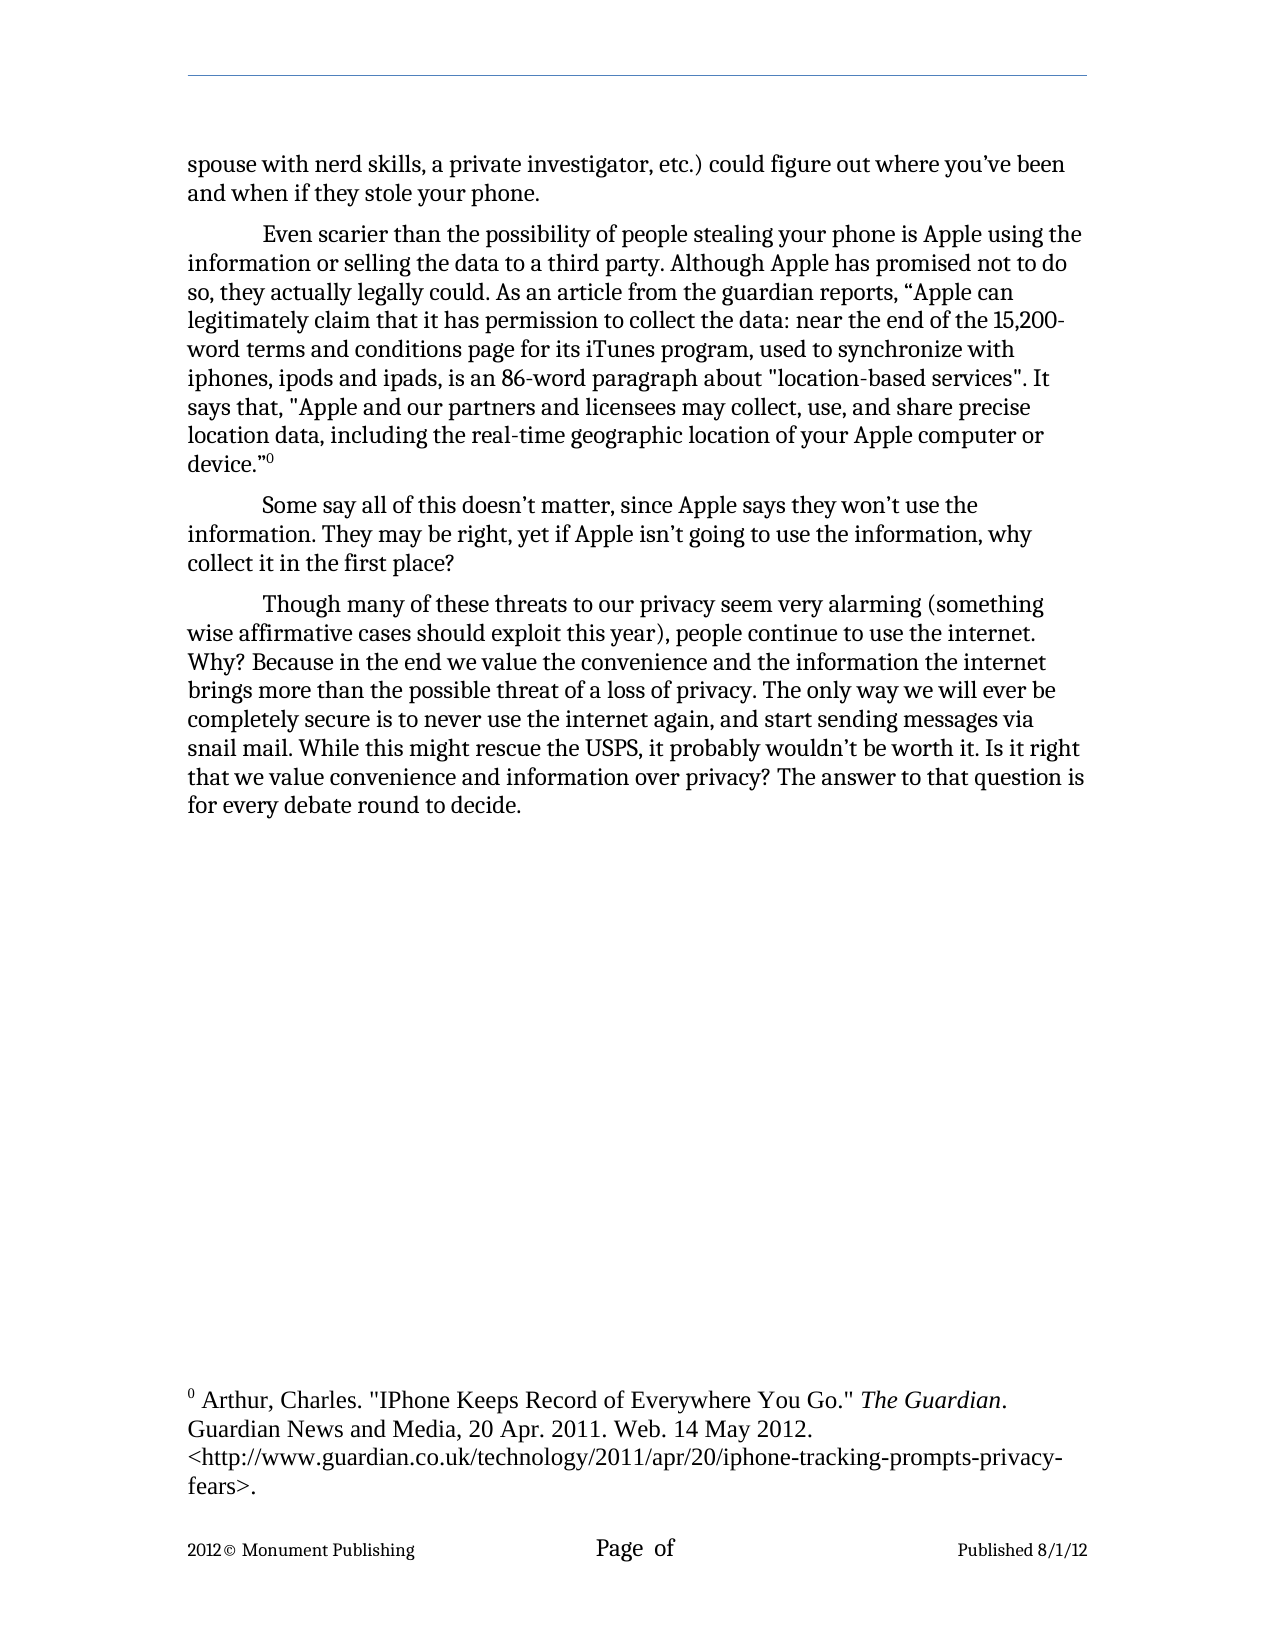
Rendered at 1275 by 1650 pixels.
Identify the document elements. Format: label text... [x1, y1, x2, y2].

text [187, 150, 1087, 207]
text Though many of these threats to our privacy seem very alarming (something wise affirmative cases should exploit this year), people continue to use the internet. Why? Because in the end we value the convenience and the information the internet brings more than the possible threat of a loss of privacy. The only way we will ever be completely secure is to never use the internet again, and start sending messages via snail mail. While this might rescue the USPS, it probably wouldn’t be worth it. Is it right that we value convenience and information over privacy? The answer to that question is for every debate round to decide. [187, 590, 1087, 820]
text Some say all of this doesn’t matter, since Apple says they won’t use the information. They may be right, yet if Apple isn’t going to use the information, why collect it in the first place? [187, 491, 1087, 577]
text Even scarier than the possibility of people stealing your phone is Apple using the information or selling the data to a third party. Although Apple has promised not to do so, they actually legally could. As an article from the guardian reports, “Apple can legitimately claim that it has permission to collect the data: near the end of the 15,200-word terms and conditions page for its iTunes program, used to synchronize with iphones, ipods and ipads, is an 86-word paragraph about "location-based services". It says that, "Apple and our partners and licensees may collect, use, and share precise location data, including the real-time geographic location of your Apple computer or device.” [187, 220, 1087, 479]
